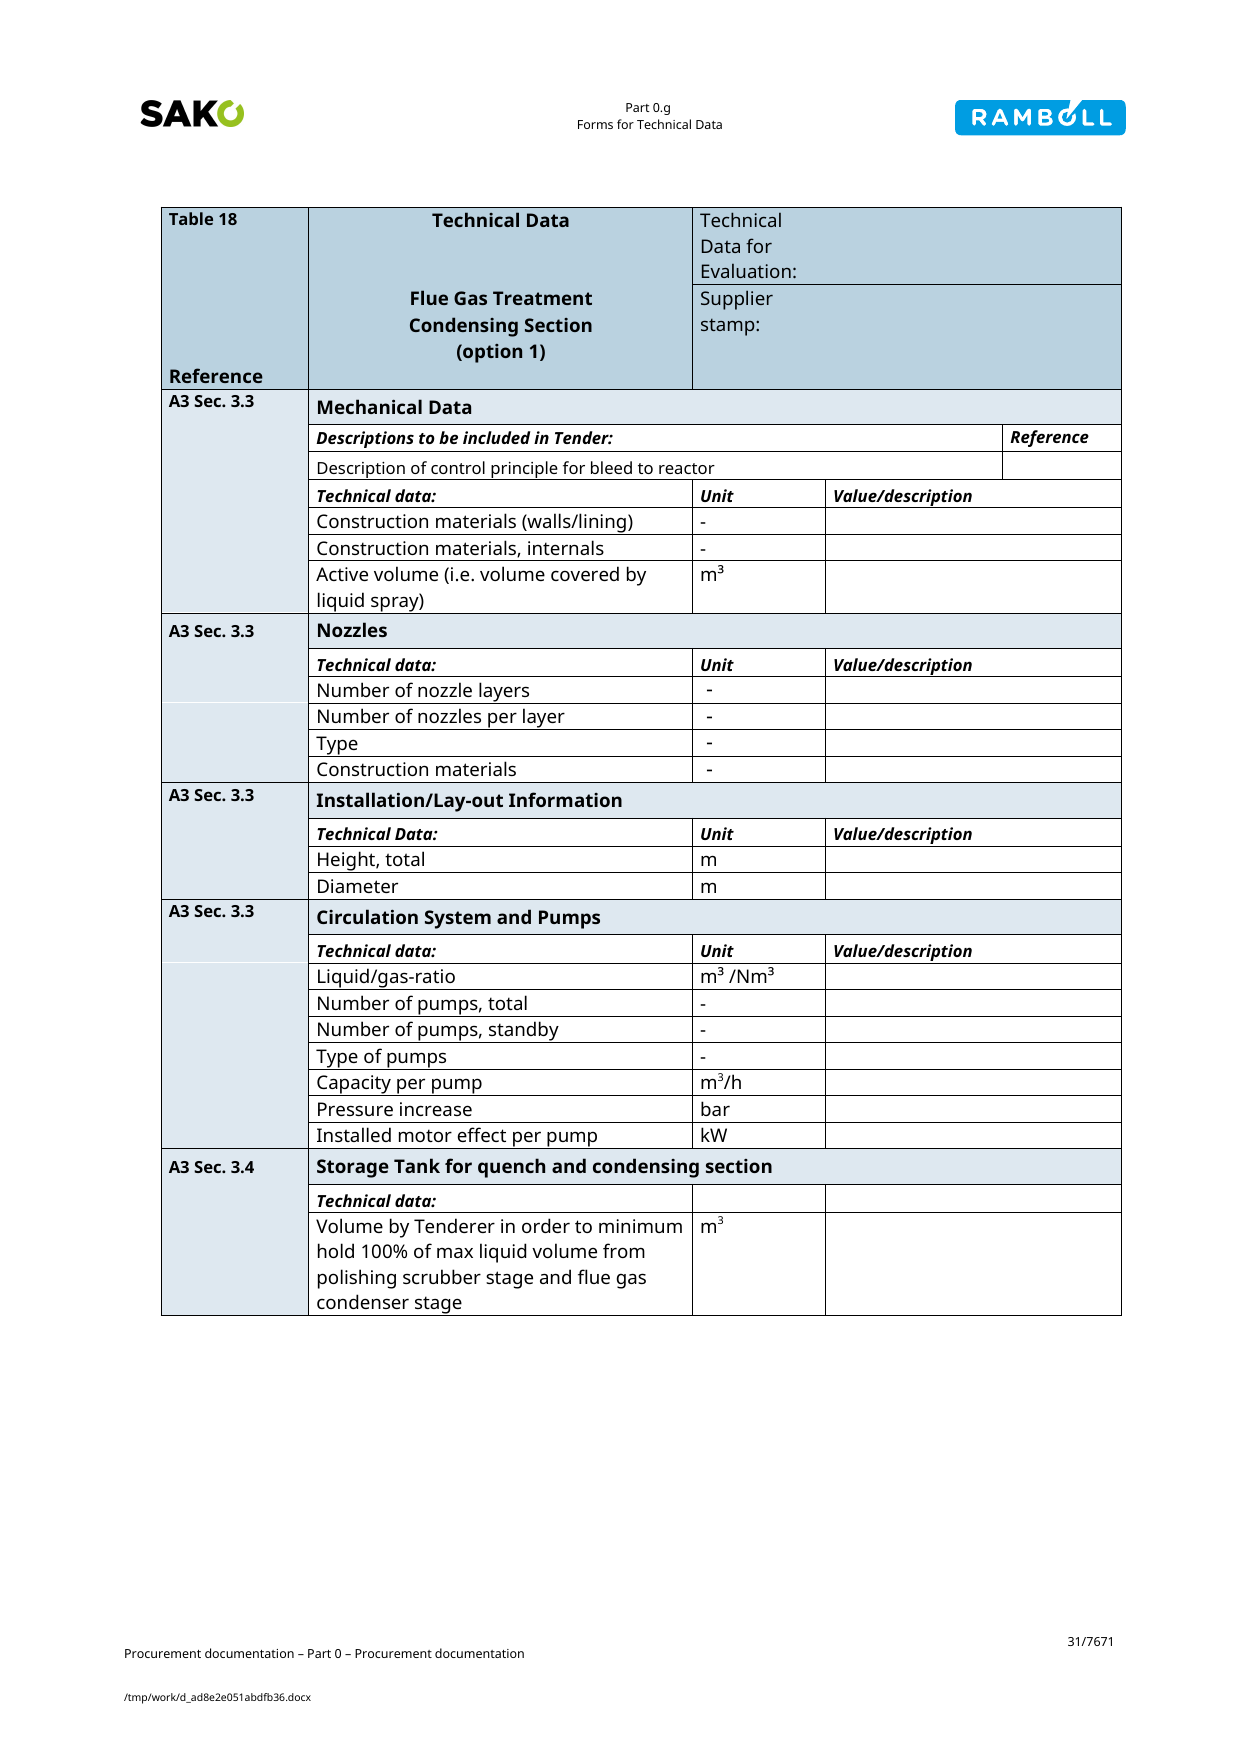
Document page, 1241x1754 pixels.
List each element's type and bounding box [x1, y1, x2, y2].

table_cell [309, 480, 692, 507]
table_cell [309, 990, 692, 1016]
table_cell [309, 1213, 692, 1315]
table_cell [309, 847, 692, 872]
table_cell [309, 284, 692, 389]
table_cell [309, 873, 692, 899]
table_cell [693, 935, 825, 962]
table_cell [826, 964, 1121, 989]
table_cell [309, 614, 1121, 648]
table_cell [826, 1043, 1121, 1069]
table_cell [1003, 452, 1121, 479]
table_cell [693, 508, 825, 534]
picture [140, 100, 244, 127]
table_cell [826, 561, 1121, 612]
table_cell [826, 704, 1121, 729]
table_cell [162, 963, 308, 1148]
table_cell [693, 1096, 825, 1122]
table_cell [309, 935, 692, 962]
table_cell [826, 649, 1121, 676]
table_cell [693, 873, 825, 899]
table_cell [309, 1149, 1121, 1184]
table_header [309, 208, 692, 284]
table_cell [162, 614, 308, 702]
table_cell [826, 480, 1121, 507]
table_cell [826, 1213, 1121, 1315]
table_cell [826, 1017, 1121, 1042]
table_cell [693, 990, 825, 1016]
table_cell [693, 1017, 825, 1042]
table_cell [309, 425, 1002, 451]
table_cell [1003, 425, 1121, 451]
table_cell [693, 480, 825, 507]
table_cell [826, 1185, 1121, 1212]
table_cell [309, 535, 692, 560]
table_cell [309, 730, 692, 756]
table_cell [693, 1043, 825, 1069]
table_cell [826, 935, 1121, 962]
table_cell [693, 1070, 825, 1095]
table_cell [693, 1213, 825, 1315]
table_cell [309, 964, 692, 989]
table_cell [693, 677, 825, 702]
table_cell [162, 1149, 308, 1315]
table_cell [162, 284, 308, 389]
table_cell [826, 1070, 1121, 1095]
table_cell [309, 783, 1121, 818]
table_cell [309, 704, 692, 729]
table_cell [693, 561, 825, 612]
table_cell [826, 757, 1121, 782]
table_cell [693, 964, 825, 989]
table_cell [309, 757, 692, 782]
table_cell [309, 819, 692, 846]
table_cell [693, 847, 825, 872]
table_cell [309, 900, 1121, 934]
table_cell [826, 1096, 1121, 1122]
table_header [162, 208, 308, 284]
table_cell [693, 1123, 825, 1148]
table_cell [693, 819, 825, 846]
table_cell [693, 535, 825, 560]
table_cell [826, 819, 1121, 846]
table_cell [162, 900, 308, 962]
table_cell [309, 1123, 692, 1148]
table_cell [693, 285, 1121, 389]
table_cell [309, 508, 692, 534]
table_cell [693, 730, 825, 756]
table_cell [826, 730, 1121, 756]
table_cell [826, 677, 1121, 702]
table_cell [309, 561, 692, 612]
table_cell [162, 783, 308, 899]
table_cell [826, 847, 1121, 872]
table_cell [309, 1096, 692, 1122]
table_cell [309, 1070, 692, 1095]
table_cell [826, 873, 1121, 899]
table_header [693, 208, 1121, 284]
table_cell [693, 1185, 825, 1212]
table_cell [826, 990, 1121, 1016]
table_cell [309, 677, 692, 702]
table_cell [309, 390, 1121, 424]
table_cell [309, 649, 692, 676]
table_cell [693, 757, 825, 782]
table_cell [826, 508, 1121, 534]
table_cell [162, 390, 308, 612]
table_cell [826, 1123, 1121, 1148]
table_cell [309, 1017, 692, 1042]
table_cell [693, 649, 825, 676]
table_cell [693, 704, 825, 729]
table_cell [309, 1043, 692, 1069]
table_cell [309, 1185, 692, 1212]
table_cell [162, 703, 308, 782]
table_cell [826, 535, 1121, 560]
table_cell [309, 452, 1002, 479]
